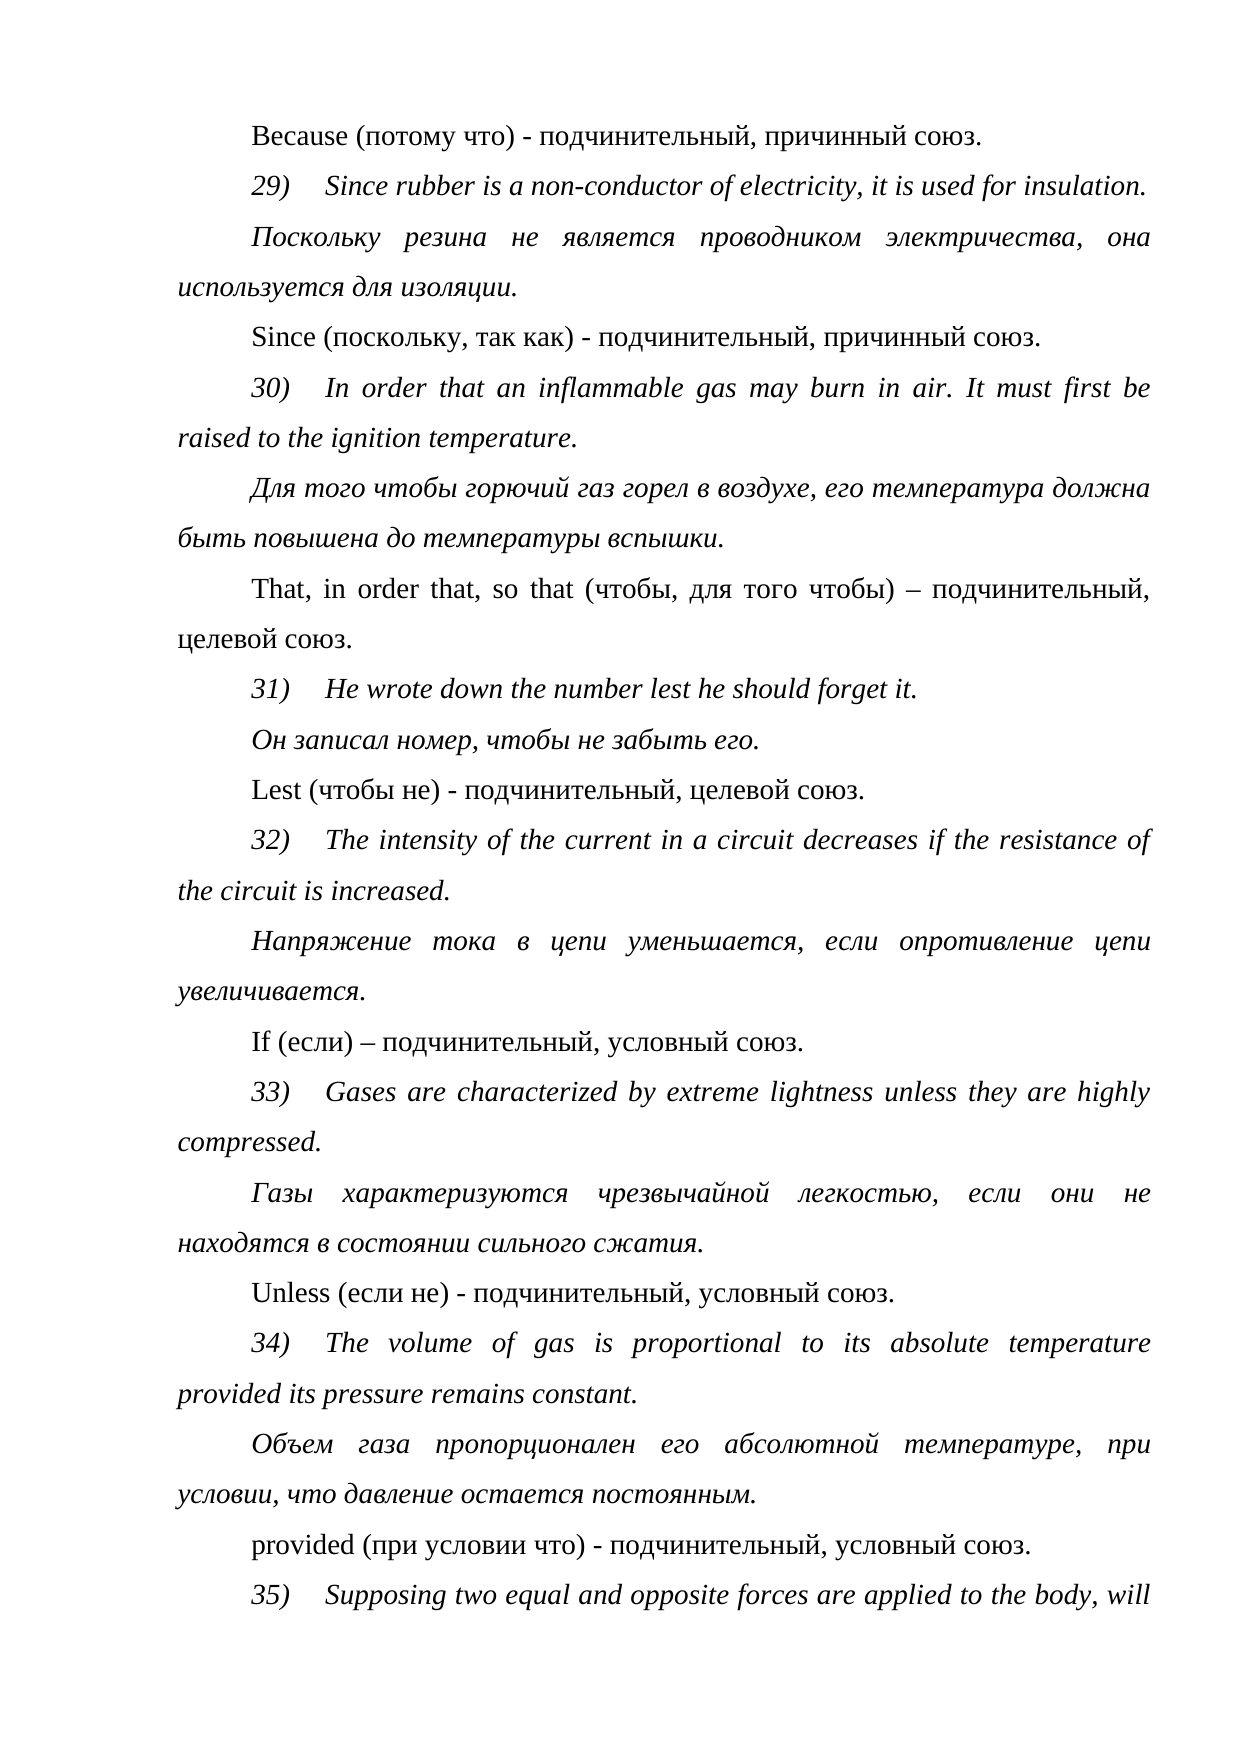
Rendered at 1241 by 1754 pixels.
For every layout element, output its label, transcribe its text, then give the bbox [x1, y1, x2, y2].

text Because (потому что) - подчинительный, причинный союз. [177, 118, 1152, 152]
text That, in order that, so that (чтобы, для того чтобы) – подчинительный, целевой союз. [177, 571, 1152, 655]
text If (если) – подчинительный, условный союз. [177, 1024, 1152, 1057]
list Gases are characterized by extreme lightness unless they are highly compressed. [177, 1074, 1152, 1158]
list The volume of gas is proportional to its absolute temperature provided its pressure remains constant. [177, 1326, 1152, 1409]
text Поскольку резина не является проводником электричества, она используется для изоляции. [177, 219, 1152, 303]
text Для того чтобы горючий газ горел в воздухе, его температура должна быть повышена до температуры вспышки. [177, 470, 1152, 554]
text Since (поскольку, так как) - подчинительный, причинный союз. [177, 319, 1152, 353]
list He wrote down the number lest he should forget it. [177, 672, 1152, 705]
text Lest (чтобы не) - подчинительный, целевой союз. [177, 772, 1152, 806]
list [177, 1577, 1152, 1611]
text Он записал номер, чтобы не забыть его. [177, 722, 1152, 755]
list In order that an inflammable gas may burn in air. It must first be raised to the ignition temperature. [177, 370, 1152, 453]
text Напряжение тока в цепи уменьшается, если опротивление цепи увеличивается. [177, 923, 1152, 1007]
list Since rubber is a non-conductor of electricity, it is used for insulation. [177, 168, 1152, 202]
text Объем газа пропорционален его абсолютной температуре, при условии, что давление остается постоянным. [177, 1426, 1152, 1510]
list The intensity of the current in a circuit decreases if the resistance of the circuit is increased. [177, 822, 1152, 906]
text Unless (если не) - подчинительный, условный союз. [177, 1275, 1152, 1309]
text provided (при условии что) - подчинительный, условный союз. [177, 1527, 1152, 1560]
text Газы характеризуются чрезвычайной легкостью, если они не находятся в состоянии сильного сжатия. [177, 1175, 1152, 1258]
